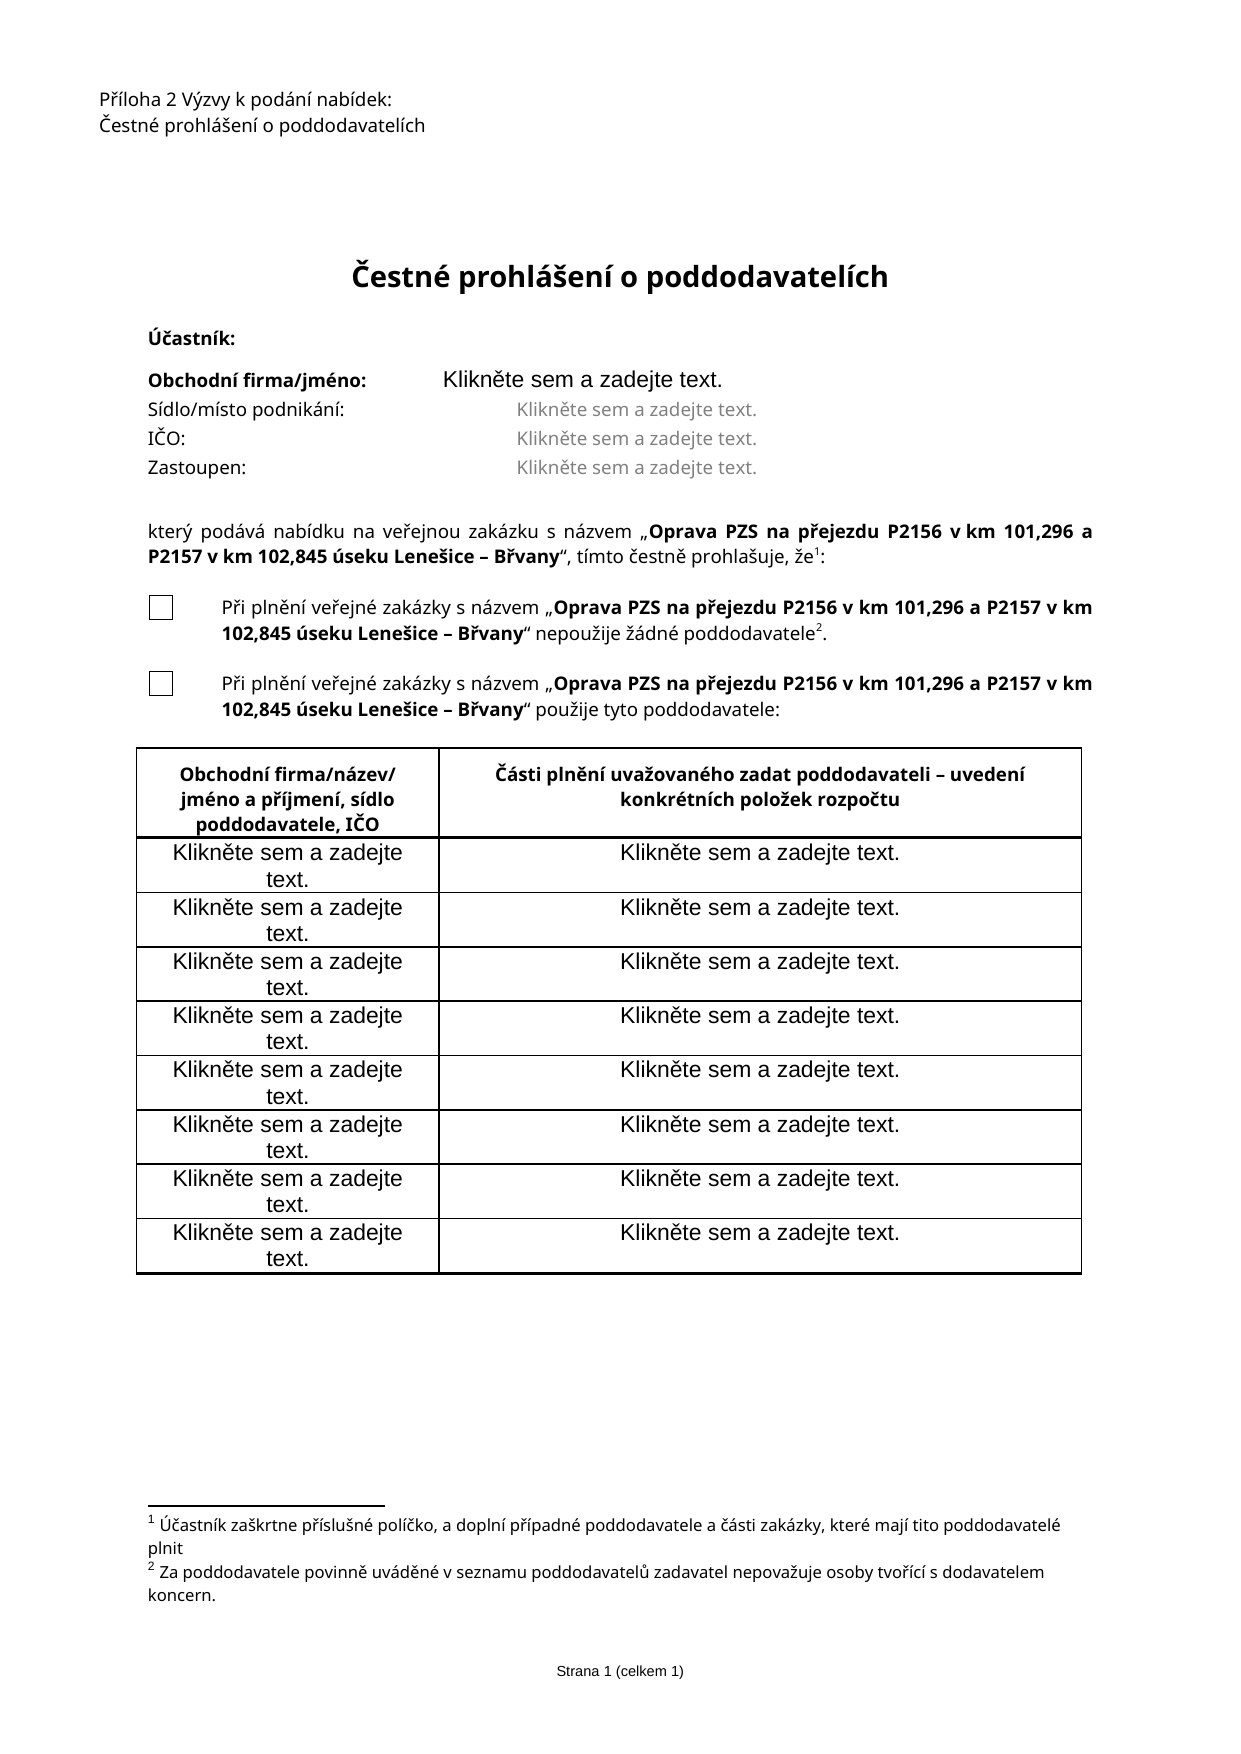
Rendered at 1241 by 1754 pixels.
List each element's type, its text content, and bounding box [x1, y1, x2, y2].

text Při plnění veřejné zakázky s názvem „Oprava PZS na přejezdu P2156 v km 101,296 a P2157 v km 102,845 úseku Lenešice – Břvany“ nepoužije žádné poddodavatele. [148, 594, 1093, 645]
table_header Obchodní firma/název/ jméno a příjmení, sídlo poddodavatele, IČO [137, 749, 438, 836]
text Zastoupen: [148, 451, 1093, 480]
title Čestné prohlášení o poddodavatelích [148, 256, 1093, 296]
text Účastník: [148, 321, 1093, 352]
text Sídlo/místo podnikání: [148, 393, 1093, 422]
table_header Části plnění uvažovaného zadat poddodavateli – uvedení konkrétních položek rozpočtu [440, 749, 1081, 836]
text Obchodní firma/jméno: [148, 364, 1093, 393]
text IČO: [148, 422, 1093, 451]
text který podává nabídku na veřejnou zakázku s názvem „Oprava PZS na přejezdu P2156 v km 101,296 a P2157 v km 102,845 úseku Lenešice – Břvany“, tímto čestně prohlašuje, že: [148, 518, 1093, 569]
text Při plnění veřejné zakázky s názvem „Oprava PZS na přejezdu P2156 v km 101,296 a P2157 v km 102,845 úseku Lenešice – Břvany“ použije tyto poddodavatele: [148, 670, 1093, 721]
